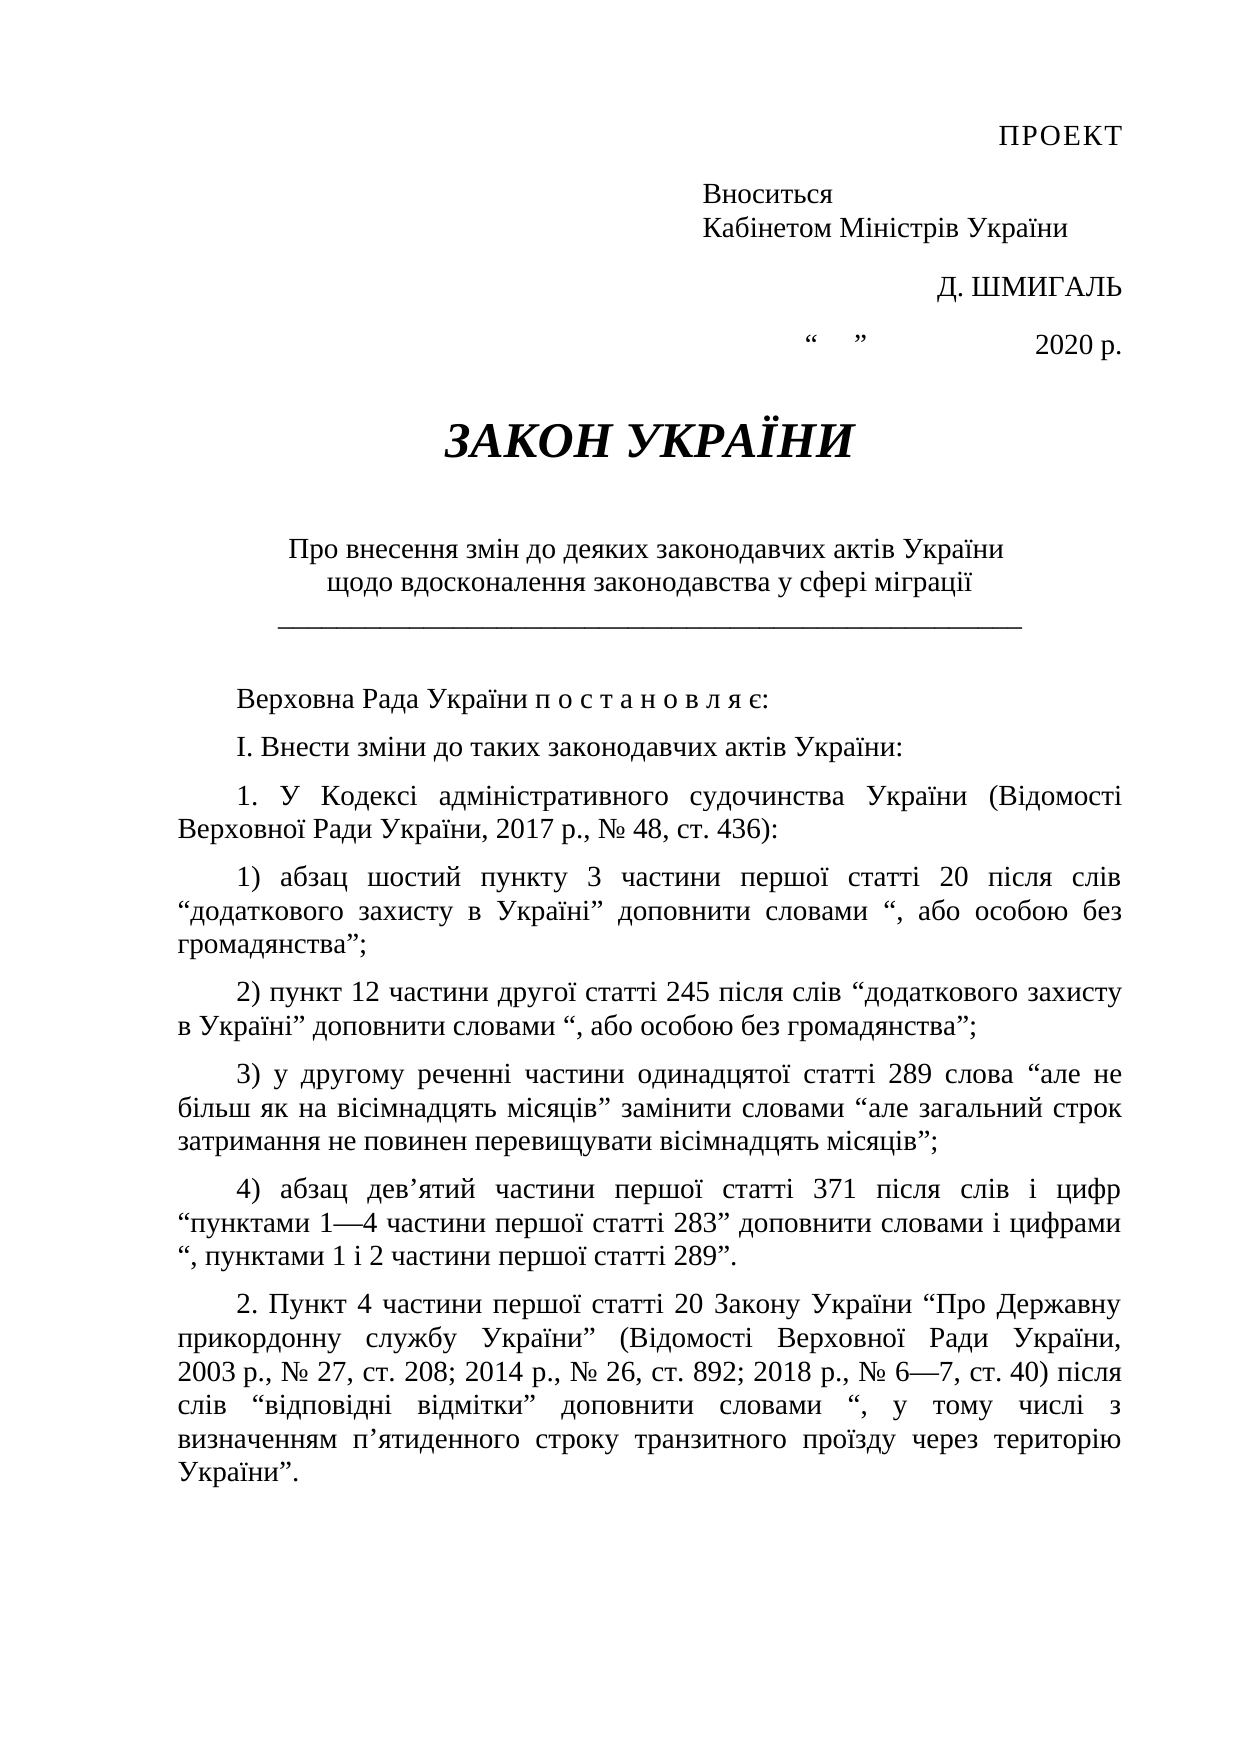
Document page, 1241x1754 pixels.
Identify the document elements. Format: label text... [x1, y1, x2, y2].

text 2. Пункт 4 частини першої статті 20 Закону України “Про Державну прикордонну службу України” (Відомості Верховної Ради України, 2003 р., № 27, ст. 208; 2014 р., № 26, ст. 892; 2018 р., № 6—7, ст. 40) після слів “відповідні відмітки” доповнити словами “, у тому числі з визначенням п’ятиденного строку транзитного проїзду через територію України”. [177, 1287, 1122, 1488]
text Верховна Рада України п о с т а н о в л я є: [177, 681, 1122, 715]
text Д. ШМИГАЛЬ [177, 269, 1122, 302]
text “ ” 2020 р. [177, 327, 1122, 361]
text Вноситься Кабінетом Міністрів України [702, 177, 1122, 244]
text 3) у другому реченні частини одинадцятої статті 289 слова “але не більш як на вісімнадцять місяців” замінити словами “але загальний строк затримання не повинен перевищувати вісімнадцять місяців”; [177, 1056, 1122, 1157]
text Про внесення змін до деяких законодавчих актів України щодо вдосконалення законодавства у сфері міграції ___________________________________________________ [177, 531, 1122, 631]
text 2) пункт 12 частини другої статті 245 після слів “додаткового захисту в Україні” доповнити словами “, або особою без громадянства”; [177, 974, 1122, 1042]
text 1. У Кодексі адміністративного судочинства України (Відомості Верховної Ради України, 2017 р., № 48, ст. 436): [177, 778, 1122, 845]
text 1) абзац шостий пункту 3 частини першої статті 20 після слів “додаткового захисту в Україні” доповнити словами “, або особою без громадянства”; [177, 859, 1122, 960]
text ПРОЕКТ [177, 118, 1122, 152]
text І. Внести зміни до таких законодавчих актів України: [177, 729, 1122, 763]
text Закон УкраЇни [177, 411, 1122, 468]
text 4) абзац дев’ятий частини першої статті 371 після слів і цифр “пунктами 1—4 частини першої статті 283” доповнити словами і цифрами “, пунктами 1 і 2 частини першої статті 289”. [177, 1171, 1122, 1272]
